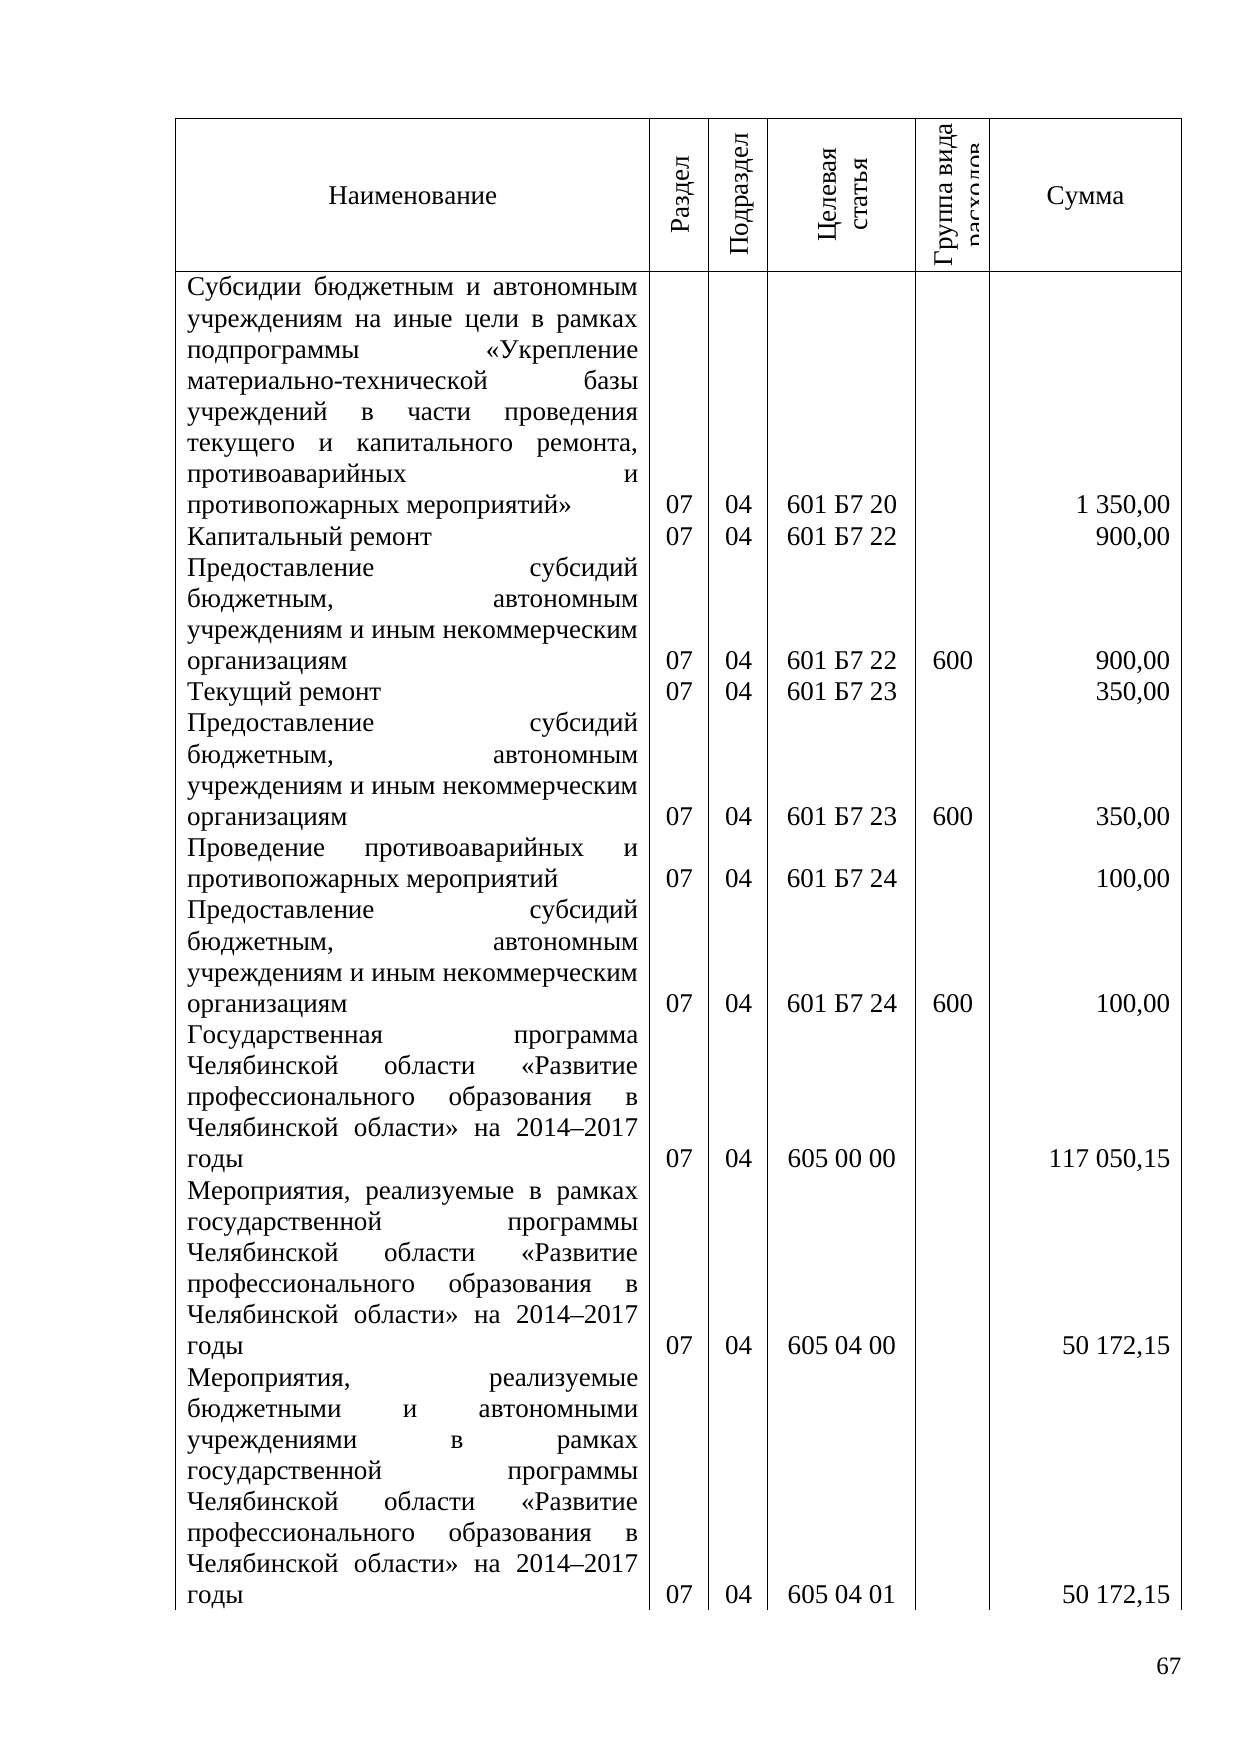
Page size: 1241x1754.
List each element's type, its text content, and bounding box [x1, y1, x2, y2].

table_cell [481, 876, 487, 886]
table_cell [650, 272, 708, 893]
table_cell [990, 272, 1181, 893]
table_header Целевая статья [768, 119, 915, 271]
table_header Группа вида расходов [916, 119, 989, 271]
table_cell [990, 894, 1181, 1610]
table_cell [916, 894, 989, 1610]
table_header Сумма [990, 119, 1181, 271]
table_header Раздел [650, 119, 708, 271]
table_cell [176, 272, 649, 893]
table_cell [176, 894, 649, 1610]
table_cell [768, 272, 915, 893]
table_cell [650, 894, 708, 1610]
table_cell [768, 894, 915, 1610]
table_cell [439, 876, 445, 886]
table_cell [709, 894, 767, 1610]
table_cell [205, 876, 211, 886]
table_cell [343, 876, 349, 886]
table_header Наименование [176, 119, 649, 271]
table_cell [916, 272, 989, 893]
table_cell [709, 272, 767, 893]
table_header Подраздел [709, 119, 767, 271]
